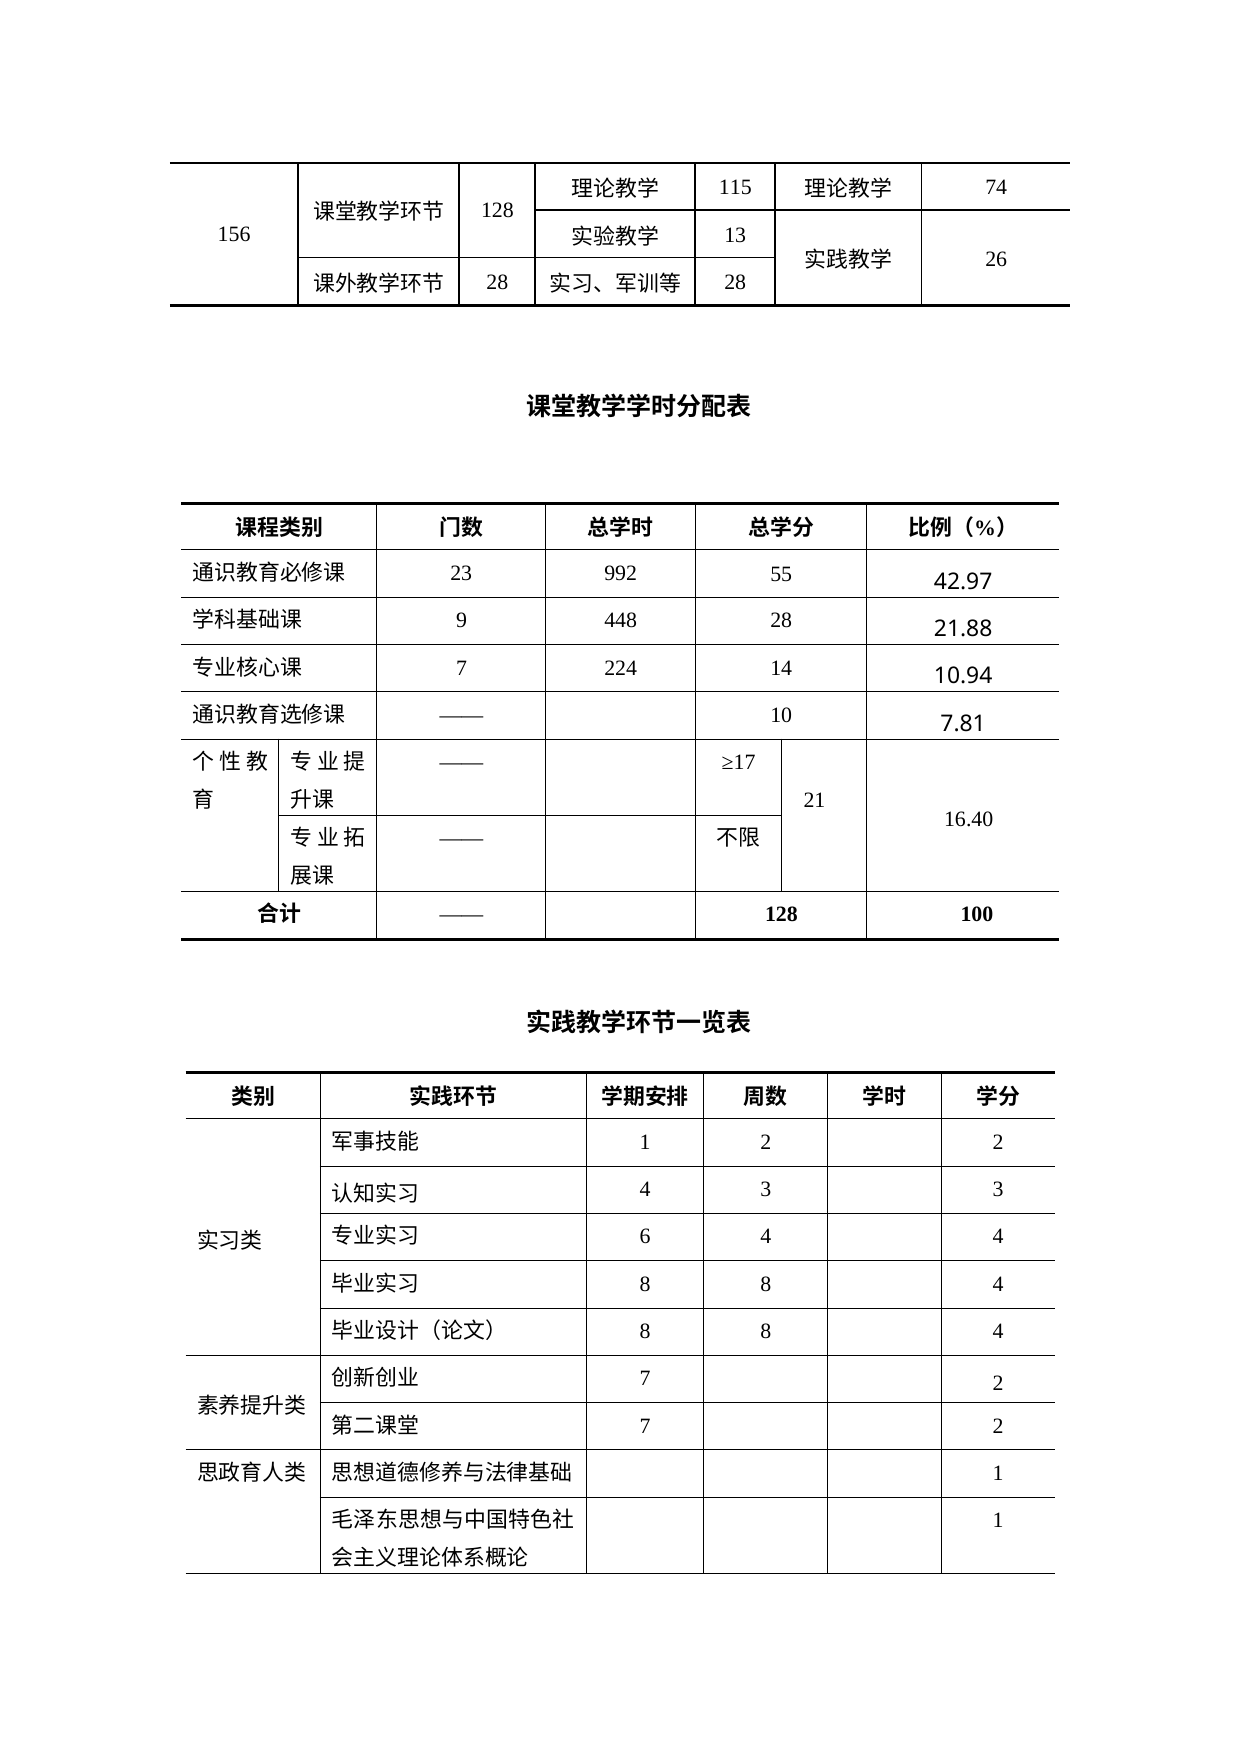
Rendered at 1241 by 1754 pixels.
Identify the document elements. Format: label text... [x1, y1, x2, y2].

table_cell 8 [704, 1261, 827, 1307]
table_cell 1 [942, 1498, 1054, 1573]
table_cell [546, 816, 695, 891]
table_cell 6 [587, 1214, 703, 1260]
table_cell [828, 1167, 941, 1213]
table_header 周数 [704, 1074, 827, 1118]
table_cell [828, 1119, 941, 1166]
table_cell 28 [696, 258, 774, 304]
table_cell 28 [460, 258, 534, 304]
table_cell 21.88 [867, 598, 1059, 644]
table_cell [704, 1403, 827, 1449]
table_cell 55 [696, 550, 866, 597]
table_cell 16.40 [867, 740, 1059, 891]
list 实践教学环节一览表 [187, 988, 1053, 1053]
table_cell 128 [696, 892, 866, 938]
table_cell 128 [460, 164, 534, 257]
table_cell [704, 1356, 827, 1402]
table_cell [828, 1403, 941, 1449]
table_cell [546, 692, 695, 738]
table_cell 9 [377, 598, 545, 644]
table_cell [704, 1498, 827, 1573]
table_cell 通识教育必修课 [181, 550, 376, 597]
table_header 学期安排 [587, 1074, 703, 1118]
table_header 实践环节 [321, 1074, 586, 1118]
table_cell 思政育人类 [186, 1450, 320, 1573]
table_header 学分 [942, 1074, 1054, 1118]
table_cell 992 [546, 550, 695, 597]
table_cell 认知实习 [321, 1167, 586, 1213]
table_cell 3 [942, 1167, 1054, 1213]
table_header 学时 [828, 1074, 941, 1118]
table_cell 理论教学 [536, 164, 694, 209]
table_cell 实践教学 [776, 211, 921, 304]
table_header 类别 [186, 1074, 320, 1118]
table_cell 第二课堂 [321, 1403, 586, 1449]
table_cell 创新创业 [321, 1356, 586, 1402]
table_cell 10 [696, 692, 866, 738]
table_cell 7 [587, 1356, 703, 1402]
table_cell 23 [377, 550, 545, 597]
table_cell 448 [546, 598, 695, 644]
table_cell 3 [704, 1167, 827, 1213]
table_cell 思想道德修养与法律基础 [321, 1450, 586, 1497]
table_cell 专业拓展课 [279, 816, 376, 891]
table_cell 毛泽东思想与中国特色社会主义理论体系概论 [321, 1498, 586, 1573]
table_header 总学时 [546, 505, 695, 549]
table_cell [704, 1450, 827, 1497]
table_cell 专业实习 [321, 1214, 586, 1260]
table_cell [546, 740, 695, 814]
table_cell 专业核心课 [181, 645, 376, 691]
table_cell 7 [377, 645, 545, 691]
table_cell 不限 [696, 816, 781, 891]
table_cell 2 [942, 1119, 1054, 1166]
table_header 课程类别 [181, 505, 376, 549]
table_cell ≥17 [696, 740, 781, 814]
table_cell 4 [704, 1214, 827, 1260]
table_cell 28 [696, 598, 866, 644]
table_cell —— [377, 816, 545, 891]
table_cell [587, 1498, 703, 1573]
table_header 总学分 [696, 505, 866, 549]
table_cell 2 [704, 1119, 827, 1166]
table_cell 42.97 [867, 550, 1059, 597]
table_cell —— [377, 892, 545, 938]
table_cell [828, 1450, 941, 1497]
table_cell [546, 892, 695, 938]
table_cell 115 [696, 164, 774, 209]
table_cell 7.81 [867, 692, 1059, 738]
table_cell 2 [942, 1356, 1054, 1402]
table_cell 14 [696, 645, 866, 691]
table_cell [828, 1214, 941, 1260]
table_cell 学科基础课 [181, 598, 376, 644]
table_cell [828, 1498, 941, 1573]
table_cell [828, 1356, 941, 1402]
table_cell 100 [867, 892, 1059, 938]
table_cell 8 [587, 1261, 703, 1307]
table_cell 1 [942, 1450, 1054, 1497]
table_header 比例（%） [867, 505, 1059, 549]
table_cell 个性教育 [181, 740, 278, 891]
table_cell 4 [587, 1167, 703, 1213]
table_cell [828, 1309, 941, 1355]
table_cell 8 [704, 1309, 827, 1355]
table_cell 毕业实习 [321, 1261, 586, 1307]
table_cell 10.94 [867, 645, 1059, 691]
table_cell —— [377, 692, 545, 738]
table_cell [587, 1450, 703, 1497]
list 课堂教学学时分配表 [187, 372, 1053, 437]
table_cell 224 [546, 645, 695, 691]
table_cell 4 [942, 1214, 1054, 1260]
table_cell 13 [696, 211, 774, 257]
table_cell [828, 1261, 941, 1307]
table_cell 专业提升课 [279, 740, 376, 814]
table_cell 课堂教学环节 [299, 164, 458, 257]
table_cell 7 [587, 1403, 703, 1449]
table_cell 74 [922, 164, 1070, 209]
table_cell —— [377, 740, 545, 814]
table_cell 156 [170, 164, 297, 304]
table_cell 课外教学环节 [299, 258, 458, 304]
table_header 门数 [377, 505, 545, 549]
table_cell 1 [587, 1119, 703, 1166]
table_cell 通识教育选修课 [181, 692, 376, 738]
table_cell 4 [942, 1309, 1054, 1355]
table_cell 8 [587, 1309, 703, 1355]
table_cell 2 [942, 1403, 1054, 1449]
table_cell 军事技能 [321, 1119, 586, 1166]
table_cell 毕业设计（论文） [321, 1309, 586, 1355]
table_cell 26 [922, 211, 1070, 304]
table_cell 21 [782, 740, 866, 891]
table_cell 4 [942, 1261, 1054, 1307]
table_cell 实验教学 [536, 211, 694, 257]
table_cell 理论教学 [776, 164, 921, 209]
table_cell 素养提升类 [186, 1356, 320, 1449]
table_cell 实习类 [186, 1119, 320, 1355]
table_cell 合计 [181, 892, 376, 938]
table_cell 实习、军训等 [536, 258, 694, 304]
